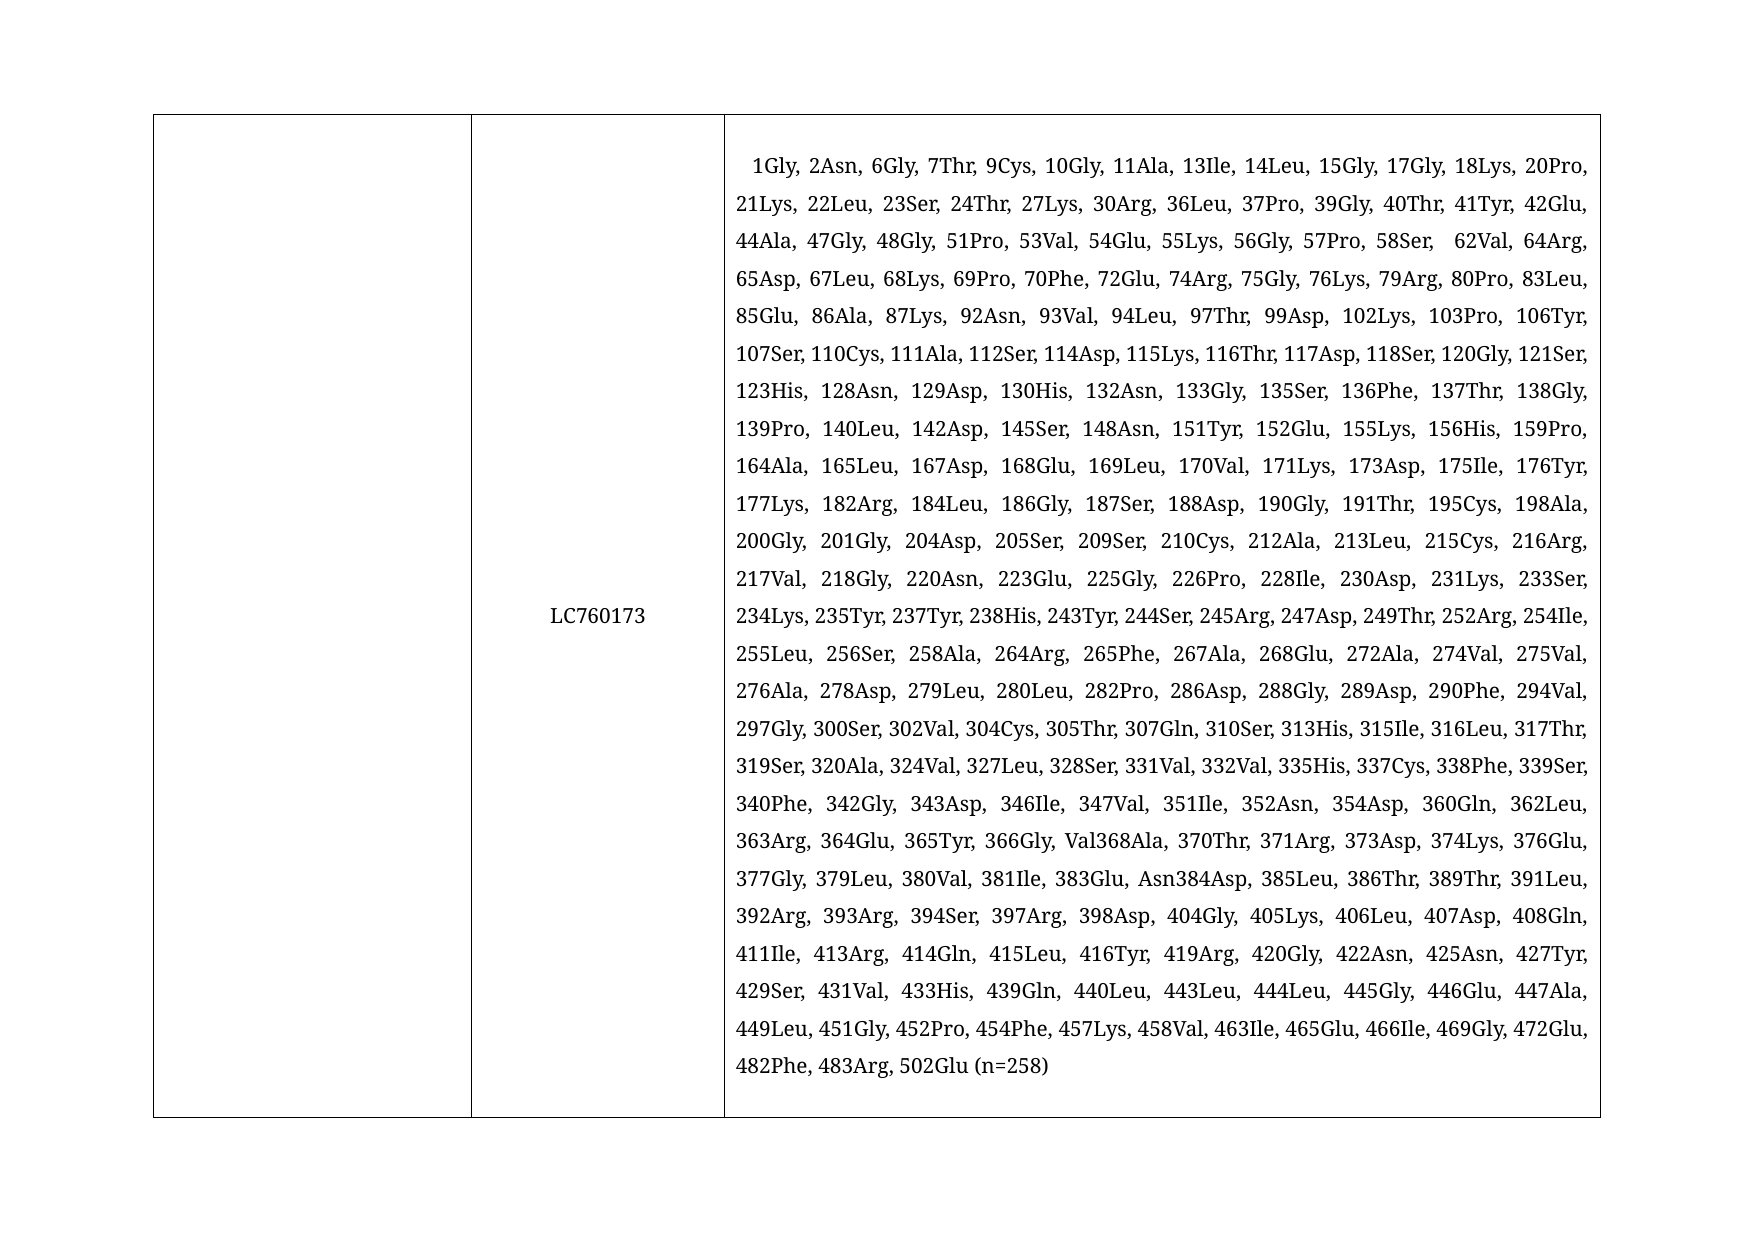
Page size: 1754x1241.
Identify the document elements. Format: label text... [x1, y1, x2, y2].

table_cell LC760173 [472, 115, 724, 1117]
table_cell 1Gly, 2Asn, 6Gly, 7Thr, 9Cys, 10Gly, 11Ala, 13Ile, 14Leu, 15Gly, 17Gly, 18Lys, 20Pro, 21Lys, 22Leu, 23Ser, 24Thr, 27Lys, 30Arg, 36Leu, 37Pro, 39Gly, 40Thr, 41Tyr, 42Glu, 44Ala, 47Gly, 48Gly, 51Pro, 53Val, 54Glu, 55Lys, 56Gly, 57Pro, 58Ser, 62Val, 64Arg, 65Asp, 67Leu, 68Lys, 69Pro, 70Phe, 72Glu, 74Arg, 75Gly, 76Lys, 79Arg, 80Pro, 83Leu, 85Glu, 86Ala, 87Lys, 92Asn, 93Val, 94Leu, 97Thr, 99Asp, 102Lys, 103Pro, 106Tyr, 107Ser, 110Cys, 111Ala, 112Ser, 114Asp, 115Lys, 116Thr, 117Asp, 118Ser, 120Gly, 121Ser, 123His, 128Asn, 129Asp, 130His, 132Asn, 133Gly, 135Ser, 136Phe, 137Thr, 138Gly, 139Pro, 140Leu, 142Asp, 145Ser, 148Asn, 151Tyr, 152Glu, 155Lys, 156His, 159Pro, 164Ala, 165Leu, 167Asp, 168Glu, 169Leu, 170Val, 171Lys, 173Asp, 175Ile, 176Tyr, 177Lys, 182Arg, 184Leu, 186Gly, 187Ser, 188Asp, 190Gly, 191Thr, 195Cys, 198Ala, 200Gly, 201Gly, 204Asp, 205Ser, 209Ser, 210Cys, 212Ala, 213Leu, 215Cys, 216Arg, 217Val, 218Gly, 220Asn, 223Glu, 225Gly, 226Pro, 228Ile, 230Asp, 231Lys, 233Ser, 234Lys, 235Tyr, 237Tyr, 238His, 243Tyr, 244Ser, 245Arg, 247Asp, 249Thr, 252Arg, 254Ile, 255Leu, 256Ser, 258Ala, 264Arg, 265Phe, 267Ala, 268Glu, 272Ala, 274Val, 275Val, 276Ala, 278Asp, 279Leu, 280Leu, 282Pro, 286Asp, 288Gly, 289Asp, 290Phe, 294Val, 297Gly, 300Ser, 302Val, 304Cys, 305Thr, 307Gln, 310Ser, 313His, 315Ile, 316Leu, 317Thr, 319Ser, 320Ala, 324Val, 327Leu, 328Ser, 331Val, 332Val, 335His, 337Cys, 338Phe, 339Ser, 340Phe, 342Gly, 343Asp, 346Ile, 347Val, 351Ile, 352Asn, 354Asp, 360Gln, 362Leu, 363Arg, 364Glu, 365Tyr, 366Gly, Val368Ala, 370Thr, 371Arg, 373Asp, 374Lys, 376Glu, 377Gly, 379Leu, 380Val, 381Ile, 383Glu, Asn384Asp, 385Leu, 386Thr, 389Thr, 391Leu, 392Arg, 393Arg, 394Ser, 397Arg, 398Asp, 404Gly, 405Lys, 406Leu, 407Asp, 408Gln, 411Ile, 413Arg, 414Gln, 415Leu, 416Tyr, 419Arg, 420Gly, 422Asn, 425Asn, 427Tyr, 429Ser, 431Val, 433His, 439Gln, 440Leu, 443Leu, 444Leu, 445Gly, 446Glu, 447Ala, 449Leu, 451Gly, 452Pro, 454Phe, 457Lys, 458Val, 463Ile, 465Glu, 466Ile, 469Gly, 472Glu, 482Phe, 483Arg, 502Glu (n=258) [725, 115, 1600, 1117]
